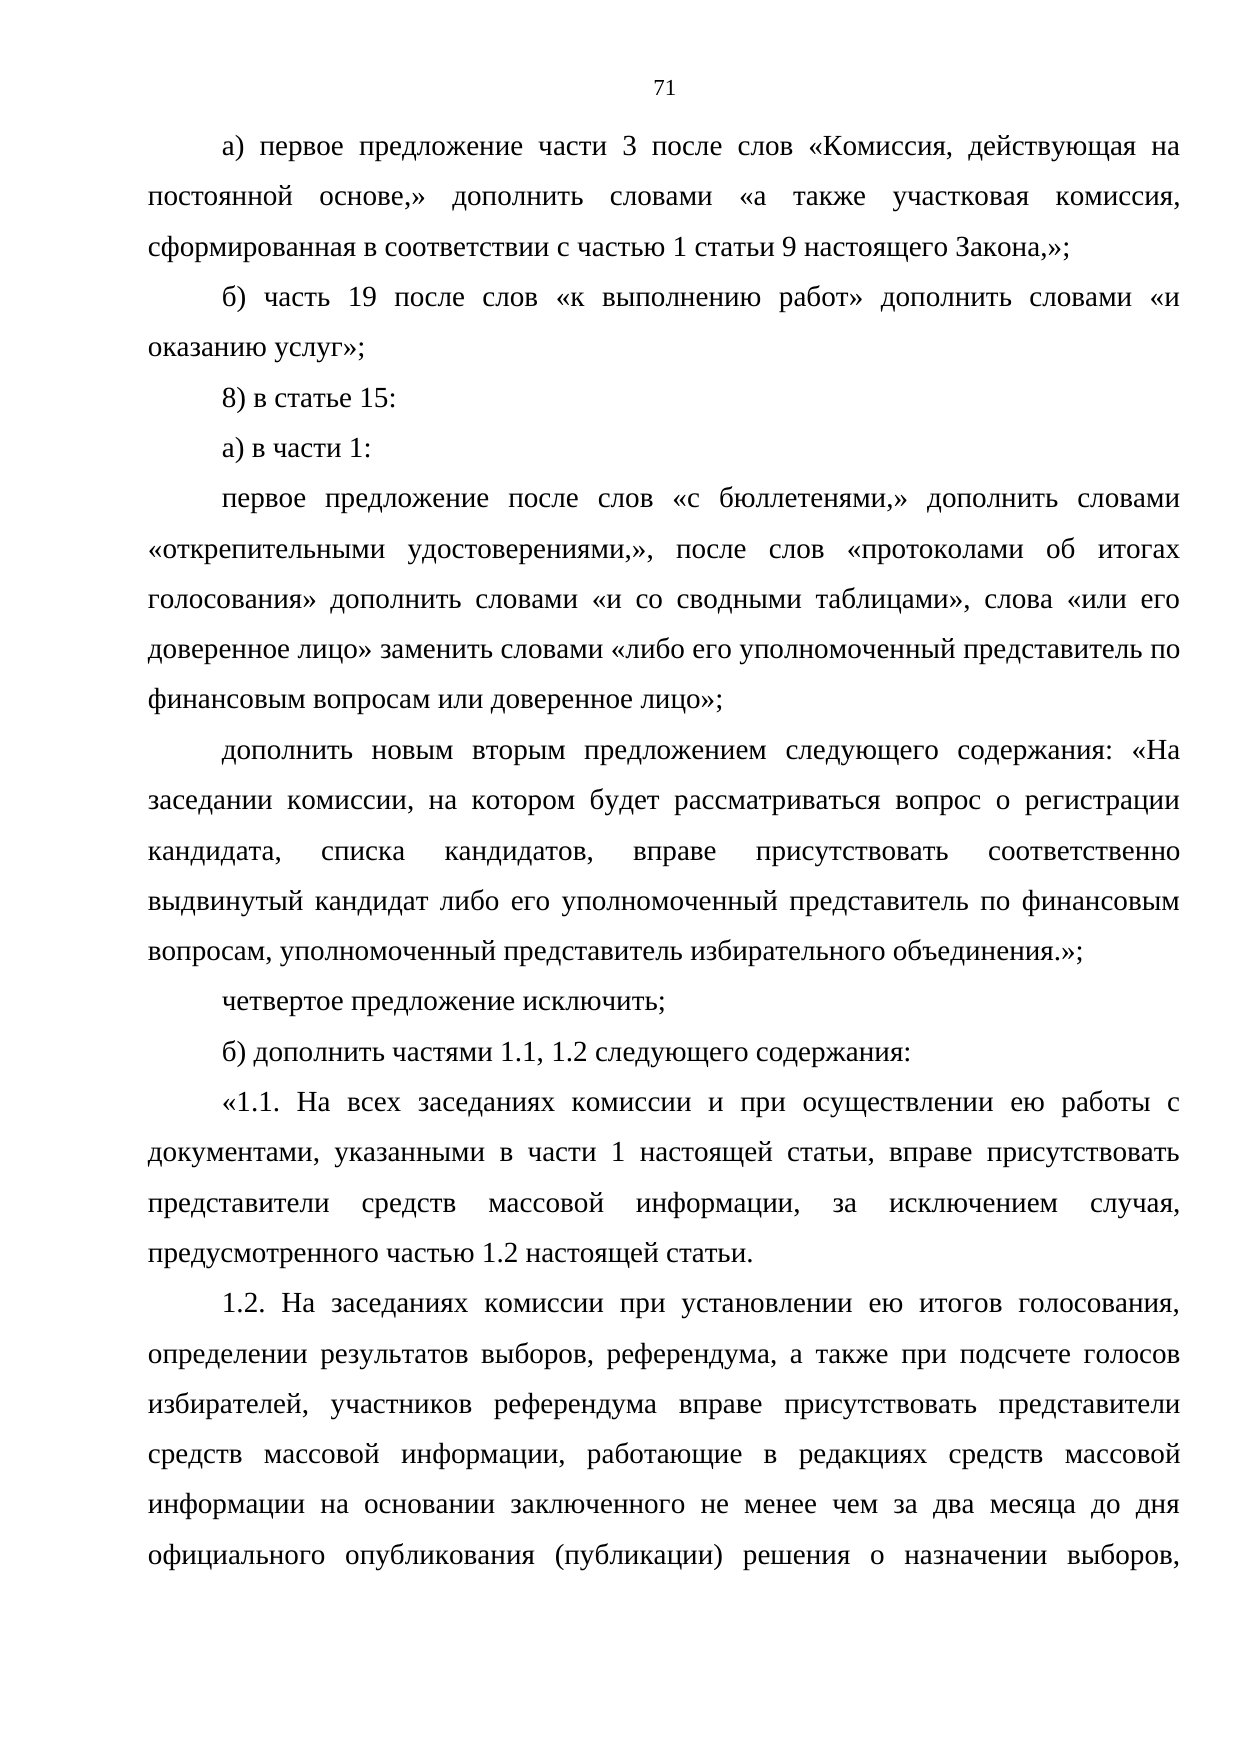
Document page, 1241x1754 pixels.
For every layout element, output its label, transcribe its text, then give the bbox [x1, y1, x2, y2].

text 8) в статье 15: [148, 380, 1181, 413]
text дополнить новым вторым предложением следующего содержания: «На заседании комиссии, на котором будет рассматриваться вопрос о регистрации кандидата, списка кандидатов, вправе присутствовать соответственно выдвинутый кандидат либо его уполномоченный представитель по финансовым вопросам, уполномоченный представитель избирательного объединения.»; [148, 732, 1181, 967]
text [148, 1285, 1181, 1571]
text а) первое предложение части 3 после слов «Комиссия, действующая на постоянной основе,» дополнить словами «а также участковая комиссия, сформированная в соответствии с частью 1 статьи 9 настоящего Закона,»; [148, 128, 1181, 262]
text б) дополнить частями 1.1, 1.2 следующего содержания: [148, 1034, 1181, 1067]
text а) в части 1: [148, 430, 1181, 464]
text «1.1. На всех заседаниях комиссии и при осуществлении ею работы с документами, указанными в части 1 настоящей статьи, вправе присутствовать представители средств массовой информации, за исключением случая, предусмотренного частью 1.2 настоящей статьи. [148, 1084, 1181, 1269]
text первое предложение после слов «с бюллетенями,» дополнить словами «открепительными удостоверениями,», после слов «протоколами об итогах голосования» дополнить словами «и со сводными таблицами», слова «или его доверенное лицо» заменить словами «либо его уполномоченный представитель по финансовым вопросам или доверенное лицо»; [148, 480, 1181, 715]
text четвертое предложение исключить; [148, 983, 1181, 1017]
text б) часть 19 после слов «к выполнению работ» дополнить словами «и оказанию услуг»; [148, 279, 1181, 363]
